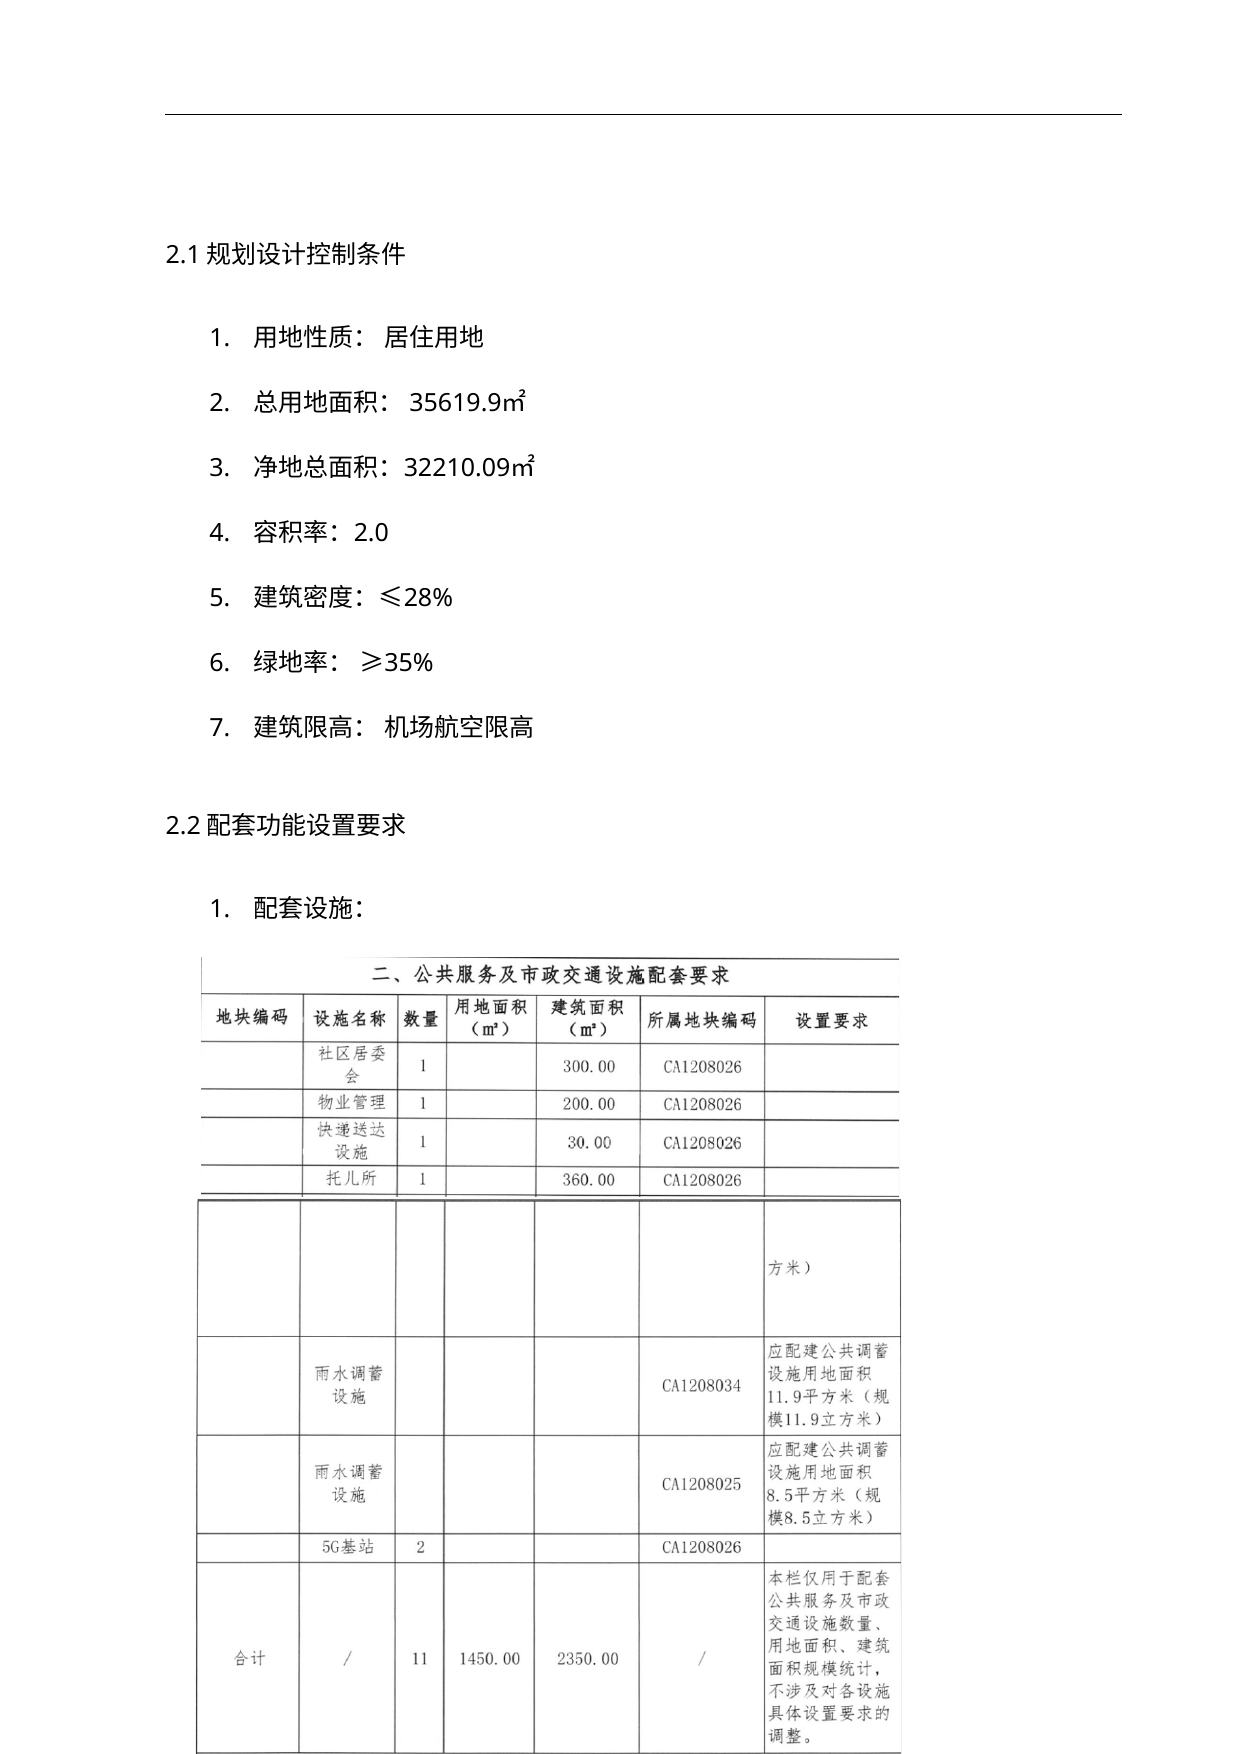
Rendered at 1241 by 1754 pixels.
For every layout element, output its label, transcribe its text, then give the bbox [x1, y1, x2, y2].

list 2.2配套功能设置要求 [165, 791, 1122, 856]
list 绿地率： ≥35% [209, 628, 1122, 693]
list 2.1规划设计控制条件 [165, 220, 1122, 285]
list 容积率：2.0 [209, 498, 1122, 563]
list 用地性质： 居住用地 [209, 303, 1122, 368]
list 建筑限高： 机场航空限高 [209, 693, 1122, 791]
list 总用地面积： 35619.9㎡ [209, 368, 1122, 433]
list 净地总面积：32210.09㎡ [209, 433, 1122, 498]
list 建筑密度：≤28% [209, 563, 1122, 628]
picture [195, 957, 902, 1754]
list 配套设施： [209, 874, 1122, 939]
